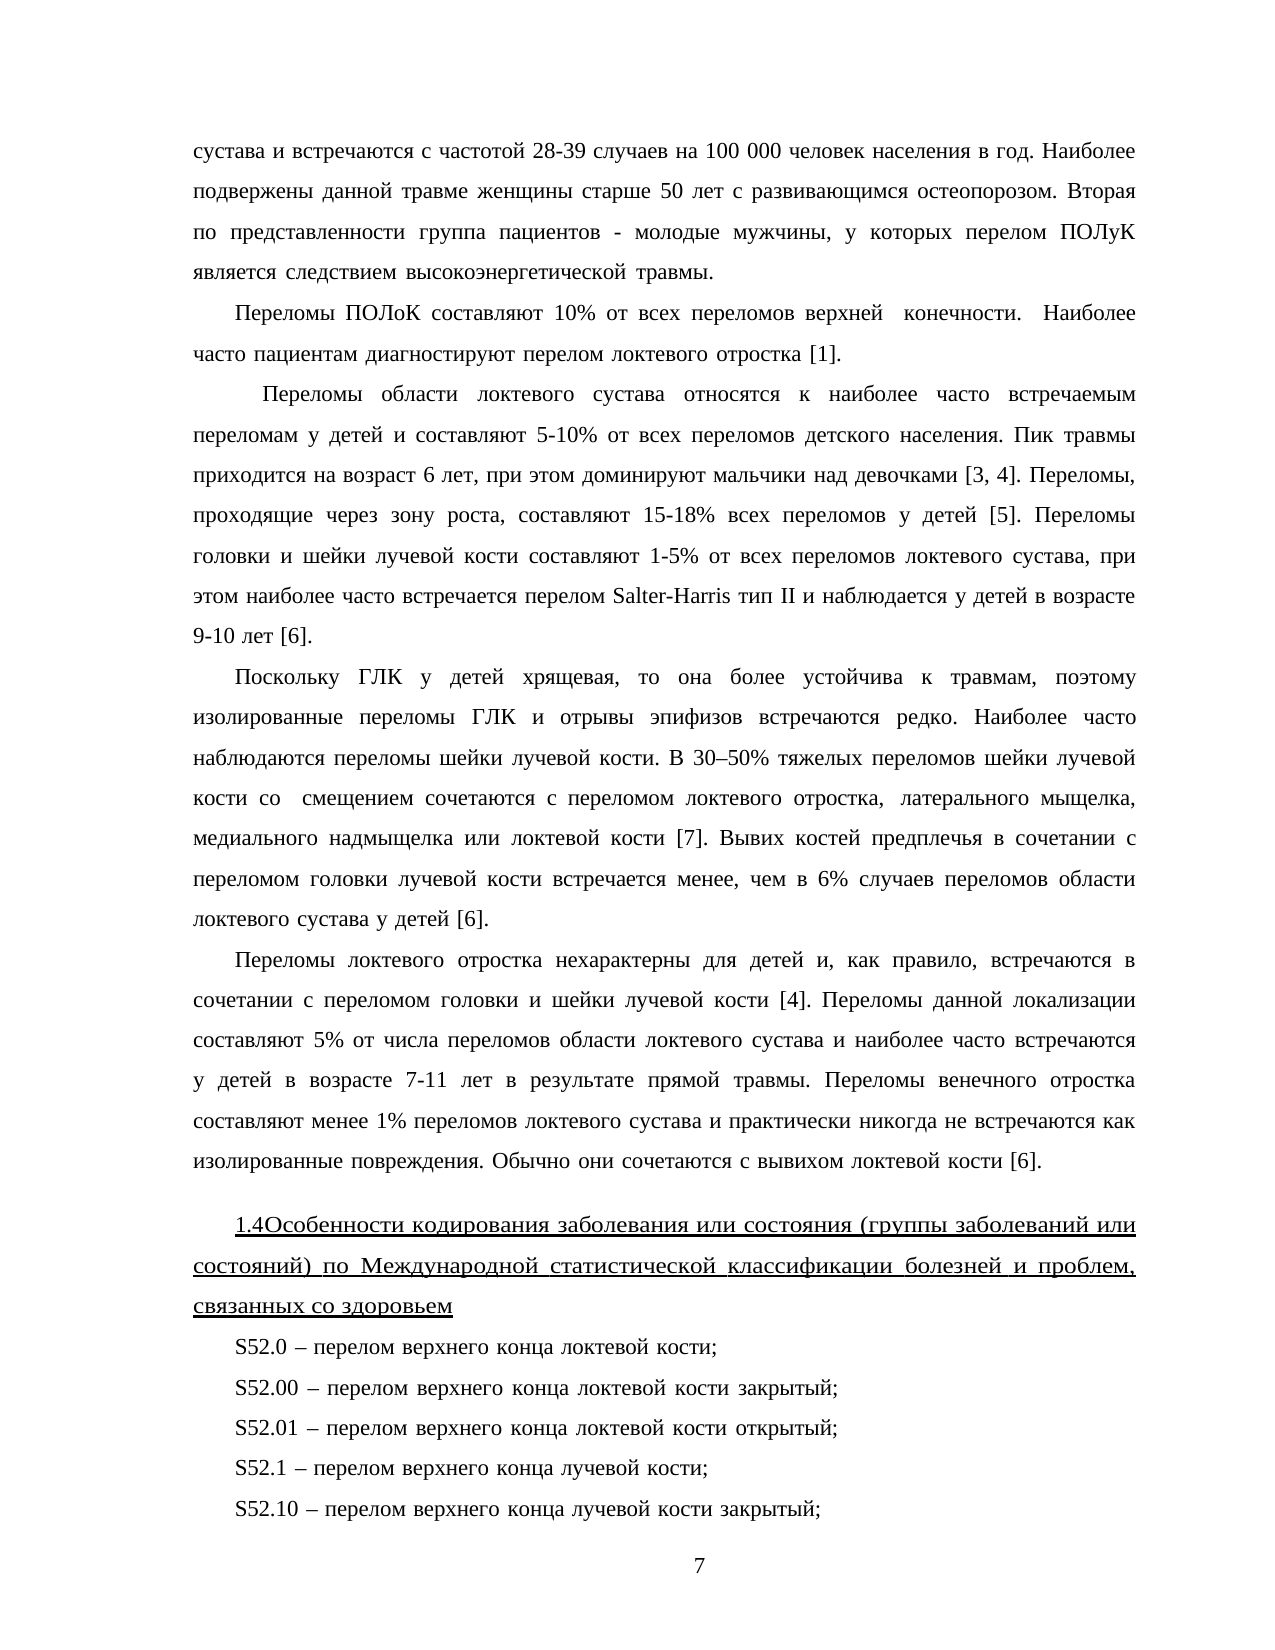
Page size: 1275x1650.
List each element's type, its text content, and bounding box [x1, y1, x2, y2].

text Поскольку ГЛК у детей хрящевая, то она более устойчива к травмам, поэтому изолированные переломы ГЛК и отрывы эпифизов встречаются редко. Наиболее часто наблюдаются переломы шейки лучевой кости. В 30–50% тяжелых переломов шейки лучевой кости со смещением сочетаются с переломом локтевого отростка, латерального мыщелка, медиального надмыщелка или локтевой кости [7]. Вывих костей предплечья в сочетании с переломом головки лучевой кости встречается менее, чем в 6% случаев переломов области локтевого сустава у детей [6]. [193, 663, 1136, 931]
text Переломы области локтевого сустава относятся к наиболее часто встречаемым переломам у детей и составляют 5-10% от всех переломов детского населения. Пик травмы приходится на возраст 6 лет, при этом доминируют мальчики над девочками [3, 4]. Переломы, проходящие через зону роста, составляют 15-18% всех переломов у детей [5]. Переломы головки и шейки лучевой кости составляют 1-5% от всех переломов локтевого сустава, при этом наиболее часто встречается перелом Salter-Harris тип II и наблюдается у детей в возрасте 9-10 лет [6]. [193, 380, 1136, 649]
list Особенности кодирования заболевания или состояния (группы заболеваний или состояний) по Международной статистической классификации болезней и проблем, связанных со здоровьем [193, 1212, 1136, 1275]
text Переломы локтевого отростка нехарактерны для детей и, как правило, встречаются в сочетании с переломом головки и шейки лучевой кости [4]. Переломы данной локализации составляют 5% от числа переломов области локтевого сустава и наиболее часто встречаются у детей в возрасте 7-11 лет в результате прямой травмы. Переломы венечного отростка составляют менее 1% переломов локтевого сустава и практически никогда не встречаются как изолированные повреждения. Обычно они сочетаются с вывихом локтевой кости [6]. [193, 946, 1136, 1173]
text сустава и встречаются с частотой 28-39 случаев на 100 000 человек населения в год. Наиболее подвержены данной травме женщины старше 50 лет с развивающимся остеопорозом. Вторая по представленности группа пациентов - молодые мужчины, у которых перелом ПОЛуК является следствием высокоэнергетической травмы. [193, 137, 1136, 284]
text S52.0 – перелом верхнего конца локтевой кости; [234, 1333, 1148, 1359]
text Переломы ПОЛоК составляют 10% от всех переломов верхней конечности. Наиболее часто пациентам диагностируют перелом локтевого отростка [1]. [193, 299, 1136, 366]
list Особенности кодирования заболевания или состояния (группы заболеваний или состояний) по Международной статистической классификации болезней и проблем, связанных со здоровьем [193, 1277, 1136, 1318]
text S52.10 – перелом верхнего конца лучевой кости закрытый; [234, 1495, 1148, 1522]
text S52.00 – перелом верхнего конца локтевой кости закрытый; S52.01 – перелом верхнего конца локтевой кости открытый; S52.1 – перелом верхнего конца лучевой кости; [234, 1373, 838, 1481]
